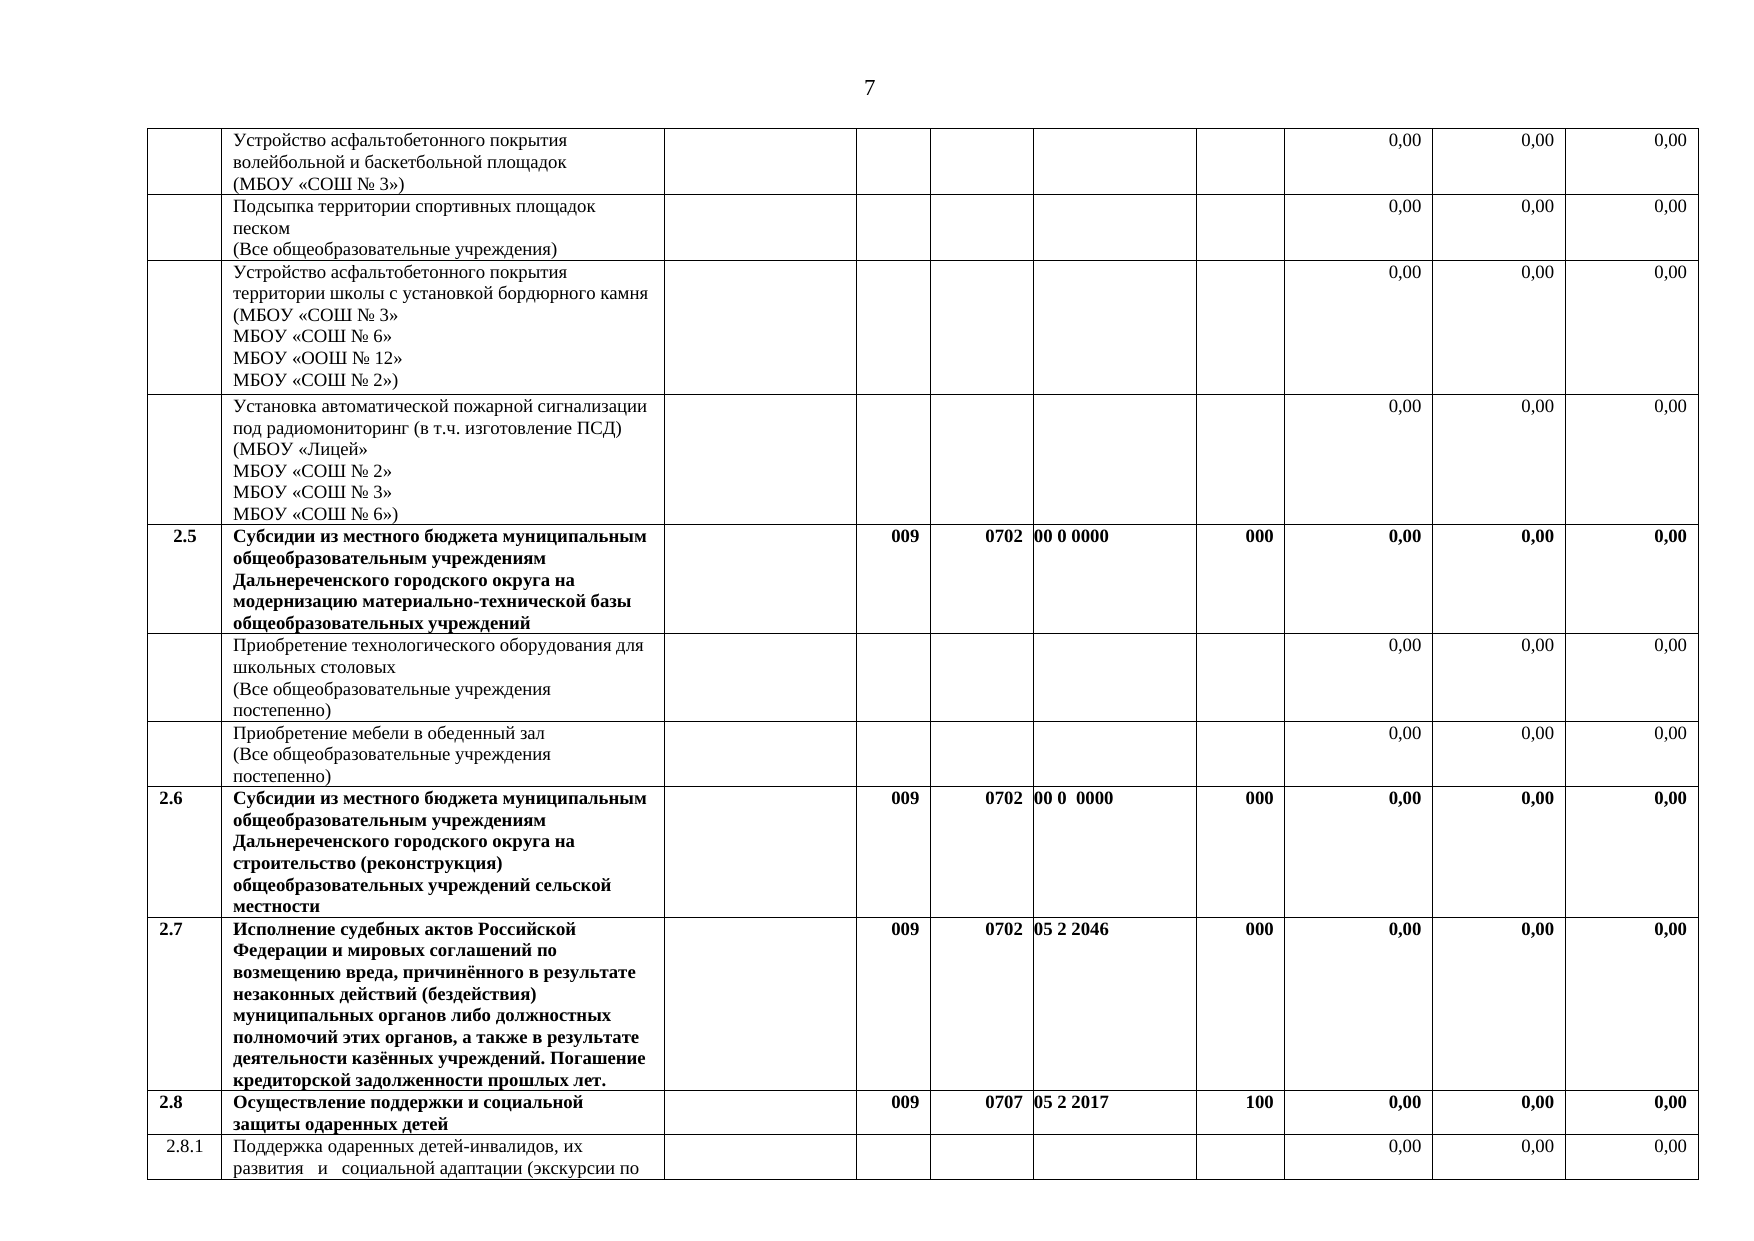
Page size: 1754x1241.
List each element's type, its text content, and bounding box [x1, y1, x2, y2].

table_cell [931, 722, 1033, 786]
table_cell [931, 129, 1033, 194]
table_cell 2.6 [148, 787, 221, 917]
table_cell [148, 129, 221, 194]
table_cell [665, 918, 856, 1090]
table_cell 2.5 [148, 525, 221, 633]
table_cell [931, 261, 1033, 394]
table_cell [1197, 1135, 1284, 1178]
table_cell 0,00 [1566, 195, 1698, 260]
table_cell [931, 1135, 1033, 1178]
table_cell 0,00 [1285, 787, 1432, 917]
table_cell 009 [857, 787, 930, 917]
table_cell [222, 1135, 664, 1178]
table_cell 0,00 [1285, 525, 1432, 633]
table_cell 0,00 [1566, 261, 1698, 394]
table_cell 0,00 [1433, 525, 1565, 633]
table_cell 00 0 0000 [1034, 525, 1196, 633]
table_cell [665, 261, 856, 394]
table_cell [1197, 395, 1284, 524]
table_cell 0,00 [1285, 129, 1432, 194]
table_cell 2.8 [148, 1091, 221, 1134]
table_cell [665, 1091, 856, 1134]
table_cell [857, 261, 930, 394]
table_cell Устройство асфальтобетонного покрытия территории школы с установкой бордюрного камня (МБОУ «СОШ № 3» МБОУ «СОШ № 6» МБОУ «ООШ № 12» МБОУ «СОШ № 2») [222, 261, 664, 394]
table_cell [148, 261, 221, 394]
table_cell Установка автоматической пожарной сигнализации под радиомониторинг (в т.ч. изготовление ПСД) (МБОУ «Лицей» МБОУ «СОШ № 2» МБОУ «СОШ № 3» МБОУ «СОШ № 6») [222, 395, 664, 524]
table_cell 0,00 [1433, 634, 1565, 721]
table_cell [148, 195, 221, 260]
table_cell [1034, 129, 1196, 194]
table_cell 0,00 [1566, 129, 1698, 194]
table_cell [1197, 129, 1284, 194]
table_cell 000 [1197, 918, 1284, 1090]
table_cell 0707 [931, 1091, 1033, 1134]
table_cell [1034, 1135, 1196, 1178]
table_cell [1197, 195, 1284, 260]
table_cell [931, 634, 1033, 721]
table_cell 0,00 [1433, 918, 1565, 1090]
table_cell [148, 634, 221, 721]
table_cell 0,00 [1566, 634, 1698, 721]
table_cell 009 [857, 918, 930, 1090]
table_cell 0,00 [1566, 525, 1698, 633]
table_cell [665, 787, 856, 917]
table_cell [665, 634, 856, 721]
table_cell 0,00 [1566, 787, 1698, 917]
table_cell 0,00 [1433, 261, 1565, 394]
table_cell [148, 395, 221, 524]
table_cell [665, 195, 856, 260]
table_cell 0,00 [1566, 1135, 1698, 1178]
table_cell [857, 195, 930, 260]
table_cell 0,00 [1566, 395, 1698, 524]
table_cell 2.7 [148, 918, 221, 1090]
table_cell 009 [857, 1091, 930, 1134]
table_cell [1034, 195, 1196, 260]
table_cell Подсыпка территории спортивных площадок песком (Все общеобразовательные учреждения) [222, 195, 664, 260]
table_cell 0,00 [1433, 1135, 1565, 1178]
table_cell 0,00 [1433, 395, 1565, 524]
table_cell 0,00 [1433, 787, 1565, 917]
table_cell 0,00 [1433, 129, 1565, 194]
table_cell 0,00 [1433, 722, 1565, 786]
table_cell 0,00 [1285, 395, 1432, 524]
table_cell Субсидии из местного бюджета муниципальным общеобразовательным учреждениям Дальнереченского городского округа на модернизацию материально-технической базы общеобразовательных учреждений [222, 525, 664, 633]
table_cell 0,00 [1285, 634, 1432, 721]
table_cell 0,00 [1566, 918, 1698, 1090]
table_cell [857, 395, 930, 524]
table_cell [665, 129, 856, 194]
table_cell [1197, 634, 1284, 721]
table_cell [148, 722, 221, 786]
table_cell [1034, 261, 1196, 394]
table_cell 0,00 [1433, 1091, 1565, 1134]
table_cell Приобретение мебели в обеденный зал (Все общеобразовательные учреждения постепенно) [222, 722, 664, 786]
table_cell 0,00 [1285, 1091, 1432, 1134]
table_cell 0,00 [1285, 1135, 1432, 1178]
table_cell [931, 395, 1033, 524]
table_cell 05 2 2046 [1034, 918, 1196, 1090]
table_cell [857, 634, 930, 721]
table_cell [1197, 261, 1284, 394]
table_cell 0,00 [1285, 722, 1432, 786]
table_cell 0,00 [1285, 195, 1432, 260]
table_cell 000 [1197, 525, 1284, 633]
table_cell 0,00 [1566, 1091, 1698, 1134]
table_cell [665, 722, 856, 786]
table_cell 0702 [931, 525, 1033, 633]
table_cell 000 [1197, 787, 1284, 917]
table_cell 0,00 [1285, 918, 1432, 1090]
table_cell 0,00 [1566, 722, 1698, 786]
table_cell [857, 722, 930, 786]
table_cell 0,00 [1285, 261, 1432, 394]
table_cell Приобретение технологического оборудования для школьных столовых (Все общеобразовательные учреждения постепенно) [222, 634, 664, 721]
table_cell [665, 395, 856, 524]
table_cell [931, 195, 1033, 260]
table_cell [665, 1135, 856, 1178]
table_cell [1034, 722, 1196, 786]
table_cell [1034, 634, 1196, 721]
table_cell Осуществление поддержки и социальной защиты одаренных детей [222, 1091, 664, 1134]
table_cell [857, 129, 930, 194]
table_cell 009 [857, 525, 930, 633]
table_cell 00 0 0000 [1034, 787, 1196, 917]
table_cell 0702 [931, 787, 1033, 917]
table_cell 0702 [931, 918, 1033, 1090]
table_cell Исполнение судебных актов Российской Федерации и мировых соглашений по возмещению вреда, причинённого в результате незаконных действий (бездействия) муниципальных органов либо должностных полномочий этих органов, а также в результате деятельности казённых учреждений. Погашение кредиторской задолженности прошлых лет. [222, 918, 664, 1090]
table_cell 100 [1197, 1091, 1284, 1134]
table_cell Устройство асфальтобетонного покрытия волейбольной и баскетбольной площадок (МБОУ «СОШ № 3») [222, 129, 664, 194]
table_cell 2.8.1 [148, 1135, 221, 1178]
table_cell [665, 525, 856, 633]
table_cell Субсидии из местного бюджета муниципальным общеобразовательным учреждениям Дальнереченского городского округа на строительство (реконструкция) общеобразовательных учреждений сельской местности [222, 787, 664, 917]
table_cell [1197, 722, 1284, 786]
table_cell [857, 1135, 930, 1178]
table_cell 05 2 2017 [1034, 1091, 1196, 1134]
table_cell 0,00 [1433, 195, 1565, 260]
table_cell [1034, 395, 1196, 524]
